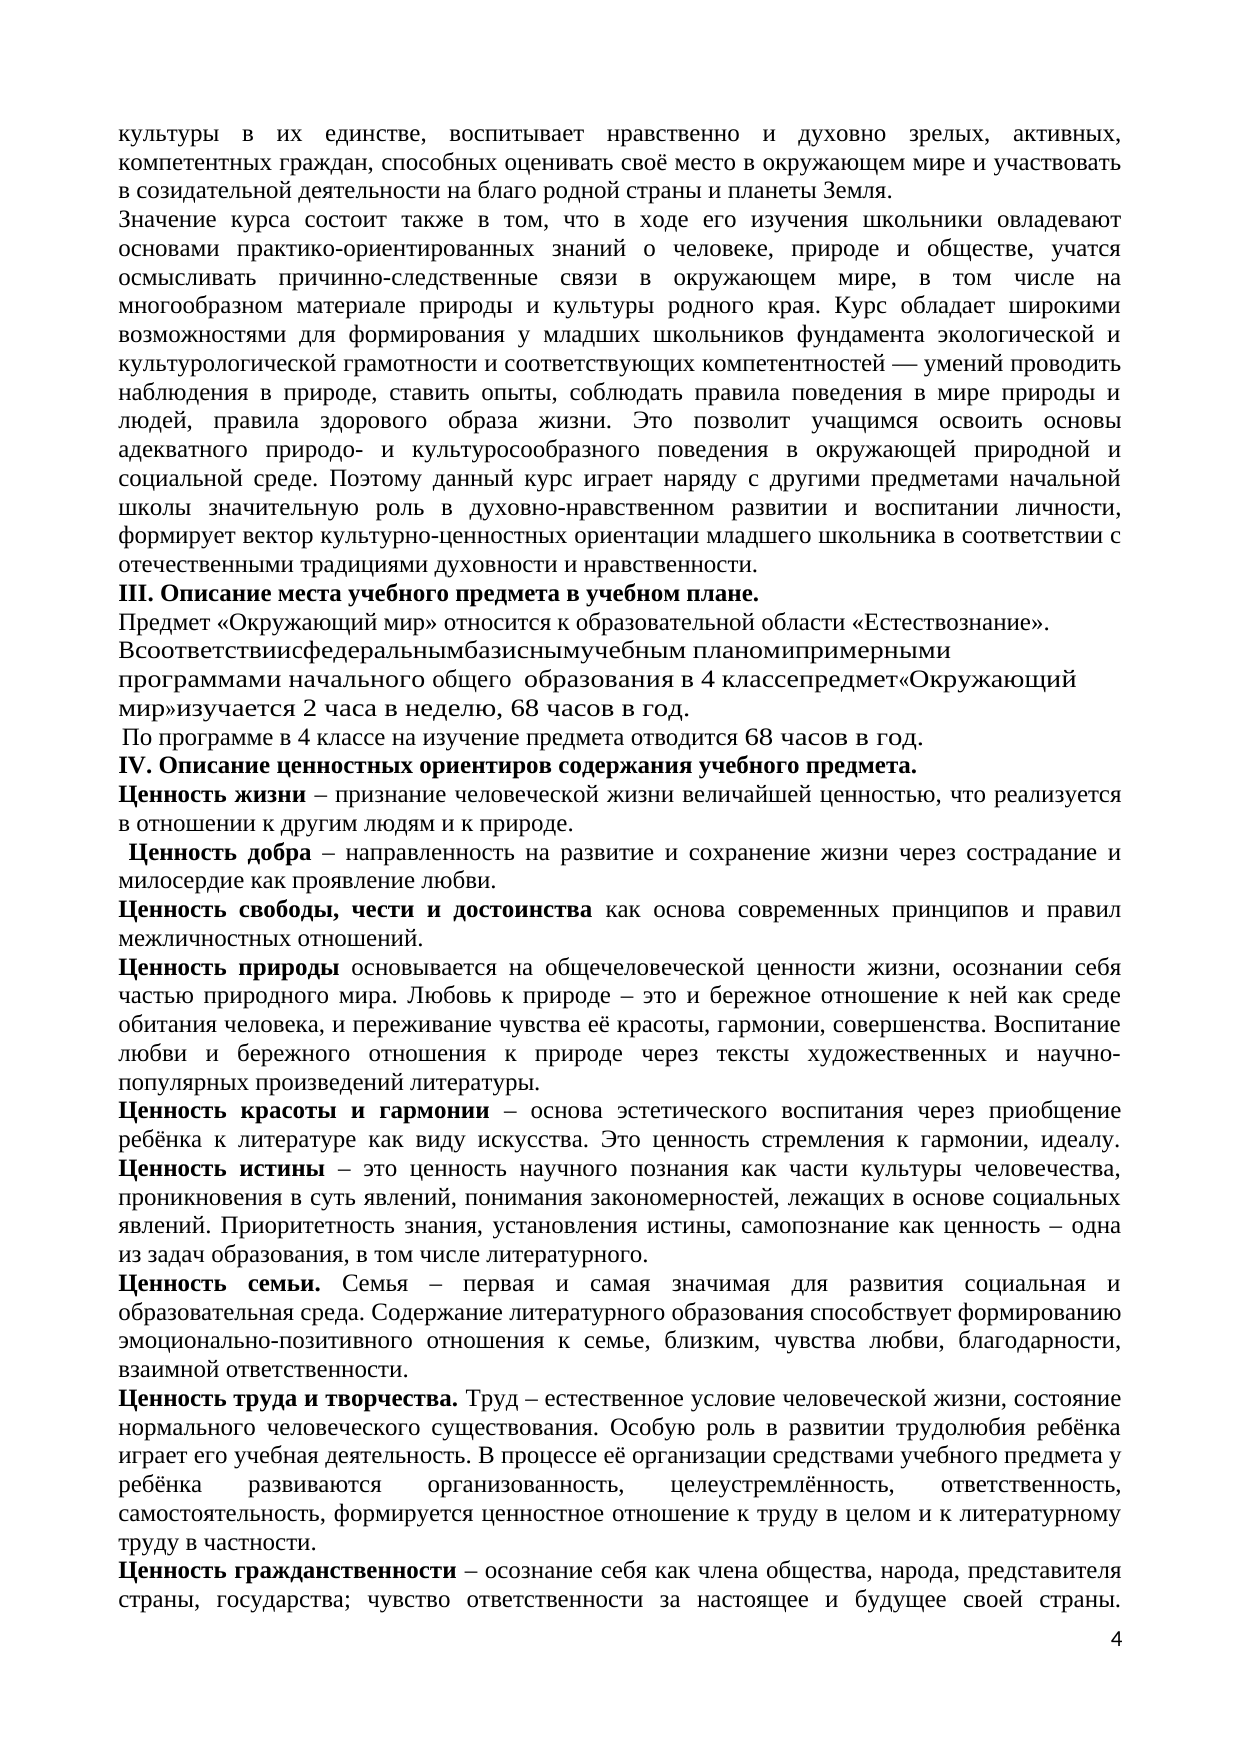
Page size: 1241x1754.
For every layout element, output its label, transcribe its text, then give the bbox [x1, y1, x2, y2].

text Ценность труда и творчества. Труд – естественное условие человеческой жизни, состояние нормального человеческого существования. Особую роль в развитии трудолюбия ребёнка играет его учебная деятельность. В процессе её организации средствами учебного предмета у ребёнка развиваются организованность, целеустремлённость, ответственность, самостоятельность, формируется ценностное отношение к труду в целом и к литературному труду в частности. [118, 1383, 1122, 1556]
text Ценность природы основывается на общечеловеческой ценности жизни, осознании себя частью природного мира. Любовь к природе – это и бережное отношение к ней как среде обитания человека, и переживание чувства её красоты, гармонии, совершенства. Воспитание любви и бережного отношения к природе через тексты художественных и научно- популярных произведений литературы. [118, 952, 1122, 1096]
text Ценность красоты и гармонии – основа эстетического воспитания через приобщение ребёнка к литературе как виду искусства. Это ценность стремления к гармонии, идеалу. Ценность истины – это ценность научного познания как части культуры человечества, проникновения в суть явлений, понимания закономерностей, лежащих в основе социальных явлений. Приоритетность знания, установления истины, самопознание как ценность – одна из задач образования, в том числе литературного. [118, 1096, 1122, 1268]
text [118, 118, 1122, 204]
text Ценность свободы, чести и достоинства как основа современных принципов и правил межличностных отношений. [118, 894, 1122, 952]
text Ценность добра – направленность на развитие и сохранение жизни через сострадание и милосердие как проявление любви. [118, 837, 1122, 894]
text По программе в 4 классе на изучение предмета отводится 68 часов в год. [59, 722, 1122, 751]
text Значение курса состоит также в том, что в ходе его изучения школьники овладевают основами практико-ориентированных знаний о человеке, природе и обществе, учатся осмысливать причинно-следственные связи в окружающем мире, в том числе на многообразном материале природы и культуры родного края. Курс обладает широкими возможностями для формирования у младших школьников фундамента экологической и культурологической грамотности и соответствующих компетентностей — умений проводить наблюдения в природе, ставить опыты, соблюдать правила поведения в мире природы и людей, правила здорового образа жизни. Это позволит учащимся освоить основы адекватного природо- и культуросообразного поведения в окружающей природной и социальной среде. Поэтому данный курс играет наряду с другими предметами начальной школы значительную роль в духовно-нравственном развитии и воспитании личности, формирует вектор культурно-ценностных ориентации младшего школьника в соответствии с отечественными традициями духовности и нравственности. [118, 204, 1122, 578]
text Всоответствиисфедеральнымбазиснымучебным планомипримерными программами начального общего образования в 4 классепредмет«Окружающий мир»изучается 2 часа в неделю, 68 часов в год. [118, 636, 1108, 722]
text IV. Описание ценностных ориентиров содержания учебного предмета. [118, 751, 1122, 779]
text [118, 1556, 1122, 1613]
text Ценность семьи. Семья – первая и самая значимая для развития социальная и образовательная среда. Содержание литературного образования способствует формированию эмоционально-позитивного отношения к семье, близким, чувства любви, благодарности, взаимной ответственности. [118, 1268, 1122, 1383]
text Ценность жизни – признание человеческой жизни величайшей ценностью, что реализуется в отношении к другим людям и к природе. [118, 779, 1122, 837]
text III. Описание места учебного предмета в учебном плане. [118, 578, 1110, 607]
text Предмет «Окружающий мир» относится к образовательной области «Естествознание». [118, 607, 1108, 636]
